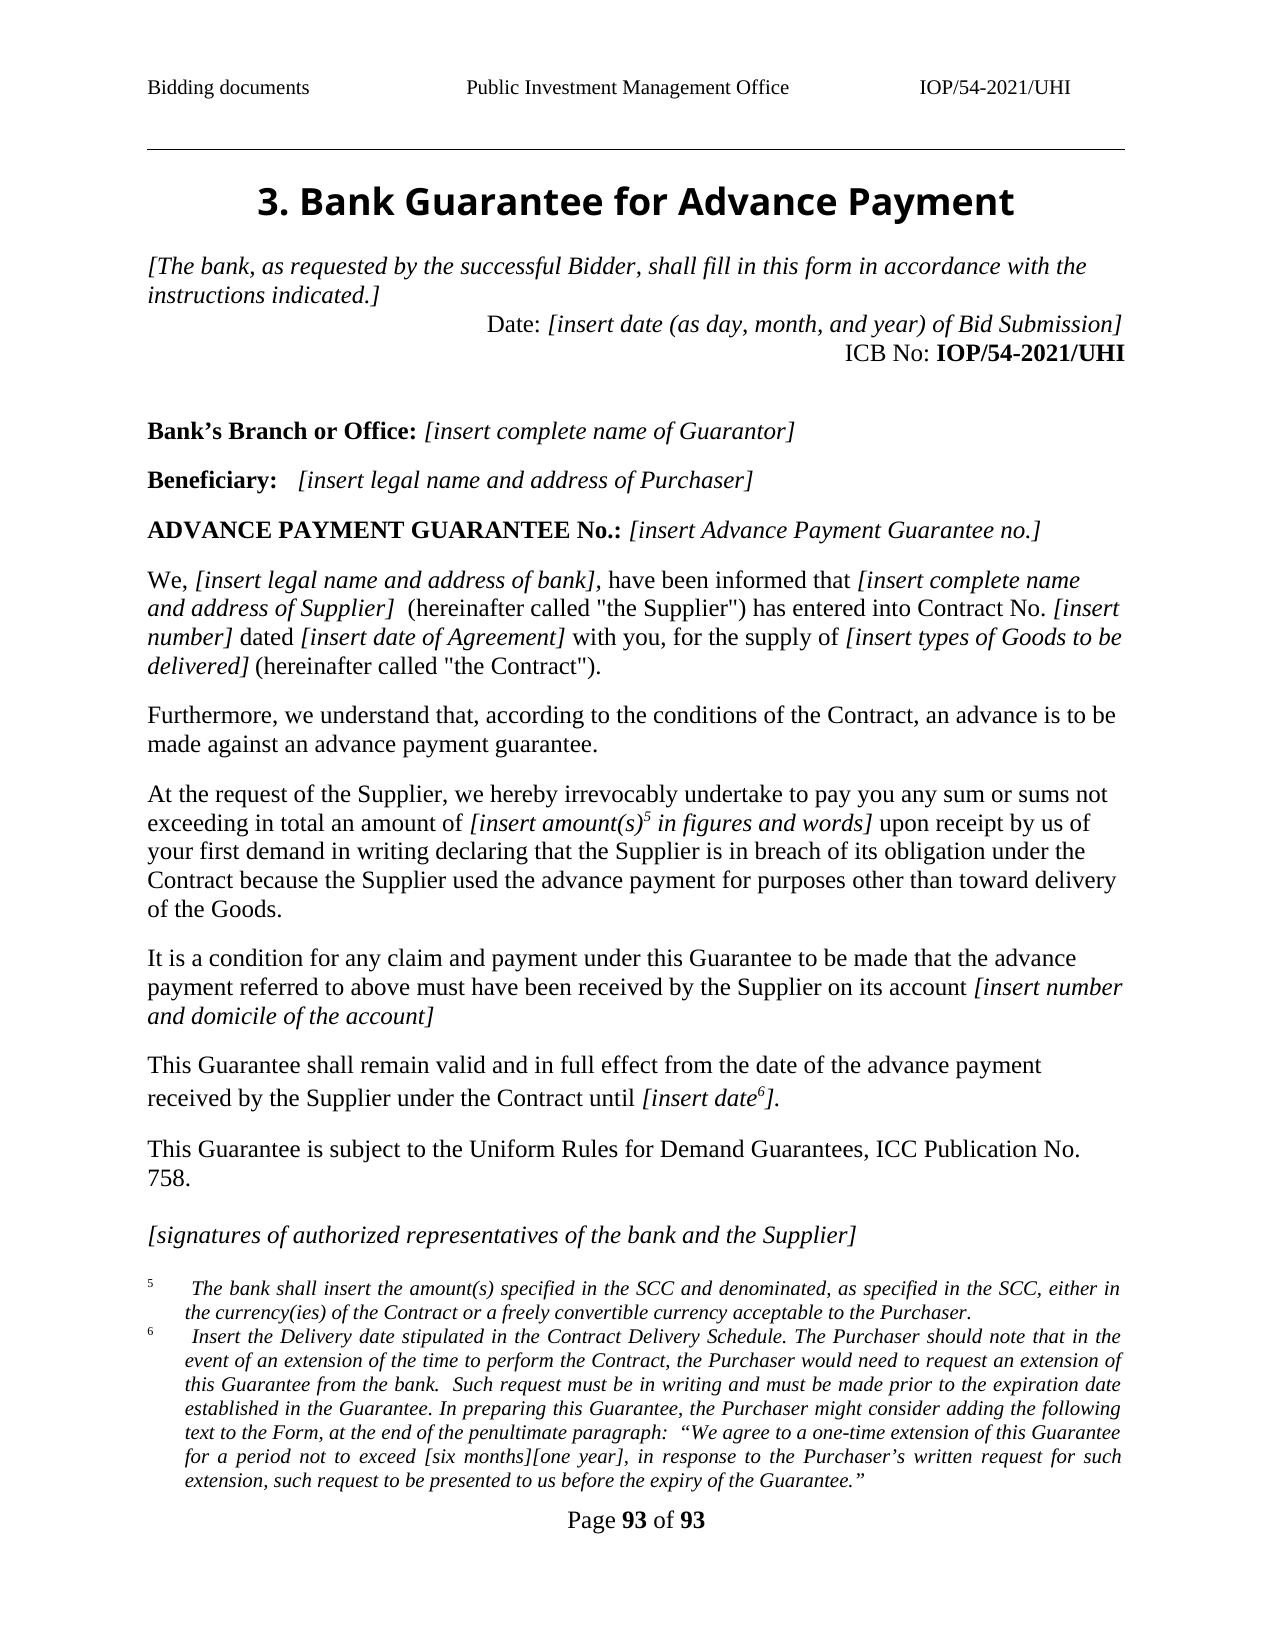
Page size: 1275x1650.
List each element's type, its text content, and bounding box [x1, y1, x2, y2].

text It is a condition for any claim and payment under this Guarantee to be made that the advance payment referred to above must have been received by the Supplier on its account [insert number and domicile of the account] [147, 943, 1125, 1030]
text This Guarantee is subject to the Uniform Rules for Demand Guarantees, ICC Publication No. 758. [147, 1134, 1125, 1192]
text Beneficiary: [insert legal name and address of Purchaser] [147, 466, 1125, 494]
text This Guarantee shall remain valid and in full effect from the date of the advance payment received by the Supplier under the Contract until [insert date]. [147, 1051, 1125, 1113]
text At the request of the Supplier, we hereby irrevocably undertake to pay you any sum or sums not exceeding in total an amount of [insert amount(s) in figures and words] upon receipt by us of your first demand in writing declaring that the Supplier is in breach of its obligation under the Contract because the Supplier used the advance payment for purposes other than toward delivery of the Goods. [147, 779, 1125, 923]
text We, [insert legal name and address of bank], have been informed that [insert complete name and address of Supplier] (hereinafter called "the Supplier") has entered into Contract No. [insert number] dated [insert date of Agreement] with you, for the supply of [insert types of Goods to be delivered] (hereinafter called "the Contract"). [147, 565, 1125, 680]
text Bank’s Branch or Office: [insert complete name of Guarantor] [147, 416, 1125, 445]
text 3. Bank Guarantee for Advance Payment [147, 175, 1125, 226]
text ADVANCE PAYMENT GUARANTEE No.: [insert Advance Payment Guarantee no.] [147, 515, 1125, 544]
text ICB No: IOP/54-2021/UHI [147, 338, 1125, 366]
text Furthermore, we understand that, according to the conditions of the Contract, an advance is to be made against an advance payment guarantee. [147, 701, 1125, 758]
text [signatures of authorized representatives of the bank and the Supplier] [147, 1192, 1125, 1249]
text [The bank, as requested by the successful Bidder, shall fill in this form in accordance with the instructions indicated.] [147, 251, 1125, 309]
text Date: [insert date (as day, month, and year) of Bid Submission] [147, 309, 1125, 338]
